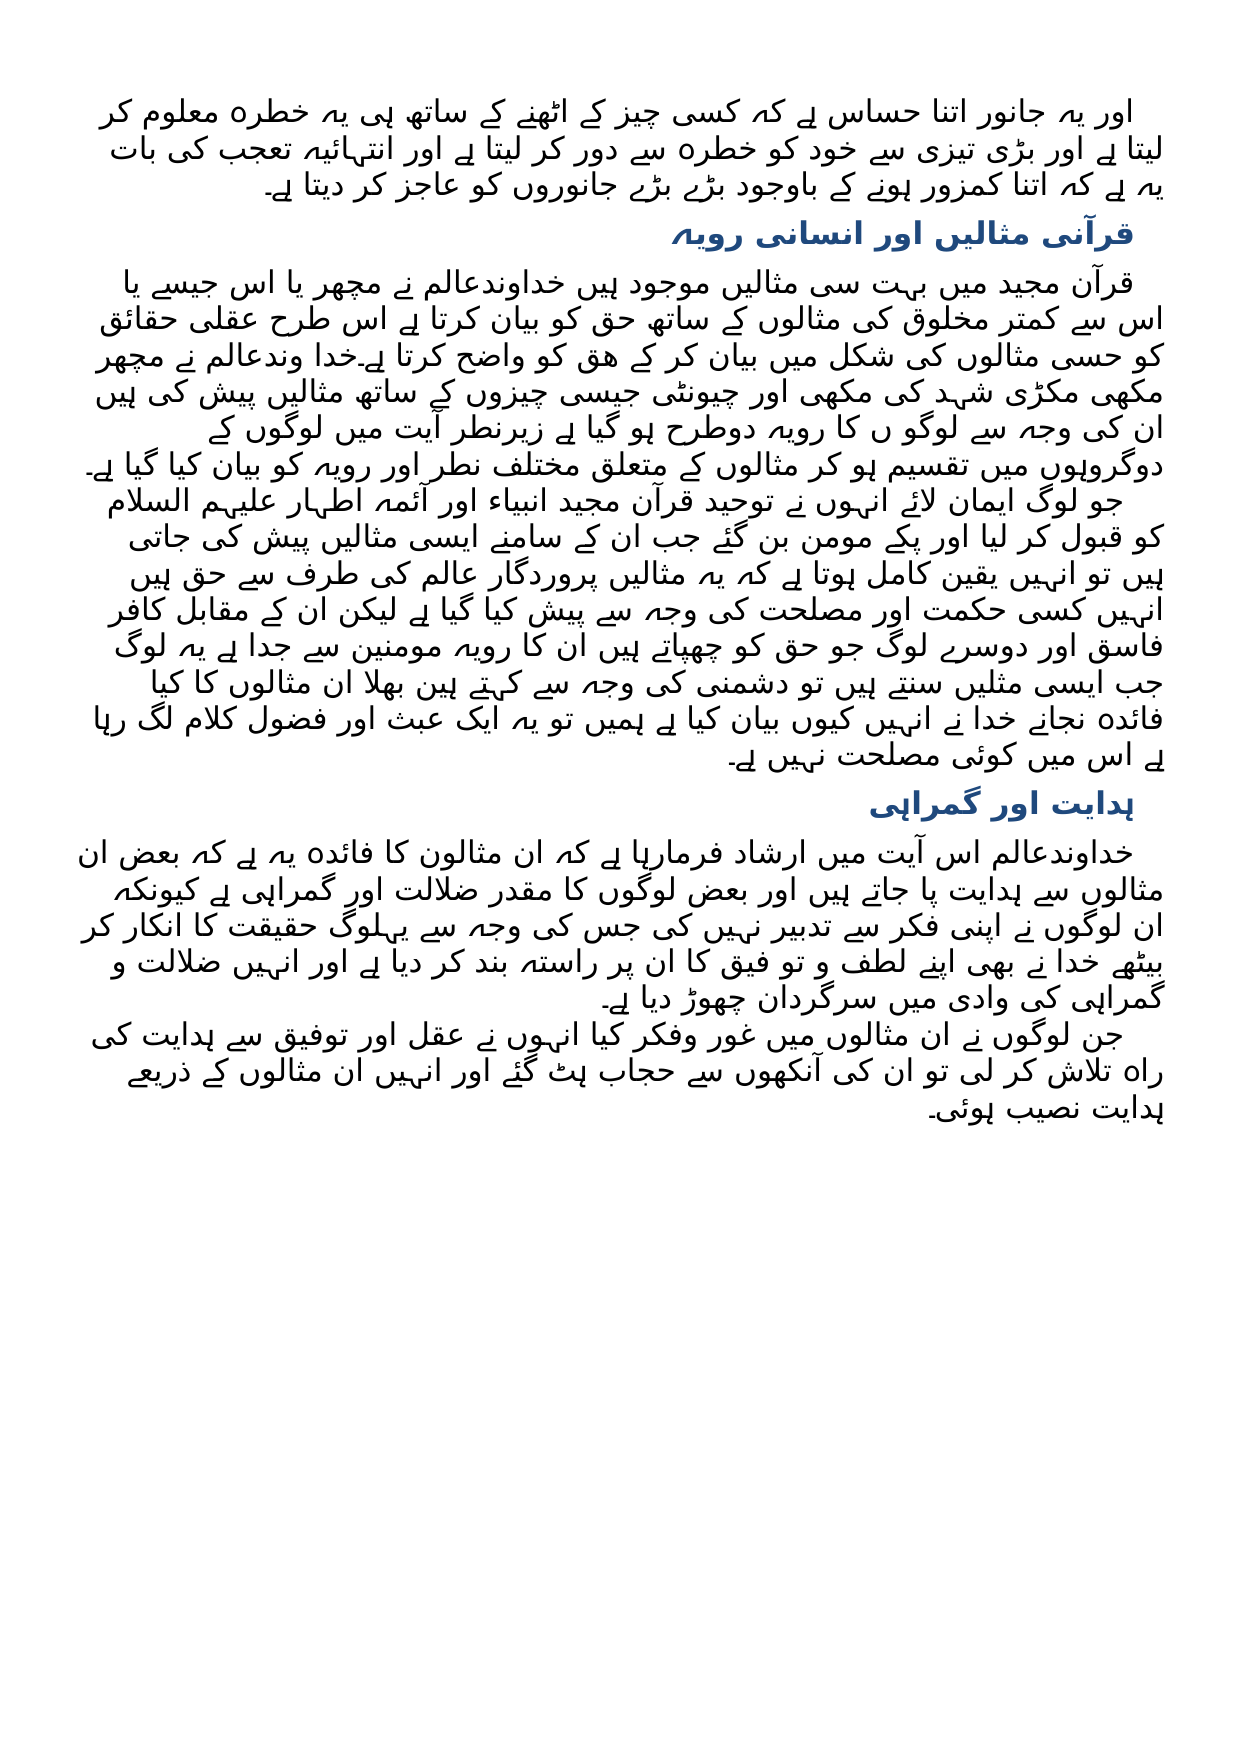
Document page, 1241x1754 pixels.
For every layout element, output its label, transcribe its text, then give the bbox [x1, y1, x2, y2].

text قرآن مجید میں بہت سی مثالیں موجود ہیں خداوندعالم نے مچھر یا اس جیسے یا اس سے کمتر مخلوق کی مثالوں کے ساتھ حق کو بیان کرتا ہے اس طرح عقلی حقائق کو حسی مثالوں کی شکل میں بیان کر کے ھق کو واضح کرتا ہے۔خدا وندعالم نے مچھر مکھی مکڑی شہد کی مکھی اور چیونٹی جیسی چیزوں کے ساتھ مثالیں پیش کی ہیں ان کی وجہ سے لوگو ں کا رویہ دوطرح ہو گیا ہے زیرنطر آیت میں لوگوں کے دوگروہوں میں تقسیم ہو کر مثالوں کے متعلق مختلف نطر اور رویہ کو بیان کیا گیا ہے۔ [75, 264, 1165, 482]
text جو لوگ ایمان لائے انہوں نے توحید قرآن مجید انبیاء اور آئمہ اطہار علیہم السلام کو قبول کر لیا اور پکے مومن بن گئے جب ان کے سامنے ایسی مثالیں پیش کی جاتی ہیں تو انہیں یقین کامل ہوتا ہے کہ یہ مثالیں پروردگار عالم کی طرف سے حق ہیں انہیں کسی حکمت اور مصلحت کی وجہ سے پیش کیا گیا ہے لیکن ان کے مقابل کافر فاسق اور دوسرے لوگ جو حق کو چھپاتے ہیں ان کا رویہ مومنین سے جدا ہے یہ لوگ جب ایسی مثلیں سنتے ہیں تو دشمنی کی وجہ سے کہتے ہین بھلا ان مثالوں کا کیا فائدہ نجانے خدا نے انہیں کیوں بیان کیا ہے ہمیں تو یہ ایک عبث اور فضول کلام لگ رہا ہے اس میں کوئی مصلحت نہیں ہے۔ [75, 482, 1165, 773]
subtitle قرآنی مثالیں اور انسانی رویہ [75, 215, 1165, 252]
text اور یہ جانور اتنا حساس ہے کہ کسی چیز کے اٹھنے کے ساتھ ہی یہ خطرہ معلوم کر لیتا ہے اور بڑی تیزی سے خود کو خطرہ سے دور کر لیتا ہے اور انتہائیہ تعجب کی بات یہ ہے کہ اتنا کمزور ہونے کے باوجود بڑے بڑے جانوروں کو عاجز کر دیتا ہے۔ [75, 94, 1165, 203]
text جن لوگوں نے ان مثالوں میں غور وفکر کیا انہوں نے عقل اور توفیق سے ہدایت کی راہ تلاش کر لی تو ان کی آنکھوں سے حجاب ہٹ گئے اور انہیں ان مثالوں کے ذریعے ہدایت نصیب ہوئی۔ [75, 1016, 1165, 1125]
text خداوندعالم اس آیت میں ارشاد فرمارہا ہے کہ ان مثالون کا فائدہ یہ ہے کہ بعض ان مثالوں سے ہدایت پا جاتے ہیں اور بعض لوگوں کا مقدر ضلالت اور گمراہی ہے کیونکہ ان لوگوں نے اپنی فکر سے تدبیر نہیں کی جس کی وجہ سے یہلوگ حقیقت کا انکار کر بیٹھے خدا نے بھی اپنے لطف و تو فیق کا ان پر راستہ بند کر دیا ہے اور انہیں ضلالت و گمراہی کی وادی میں سرگردان چھوڑ دیا ہے۔ [75, 834, 1165, 1016]
subtitle ہدایت اور گمراہی [75, 786, 1165, 822]
